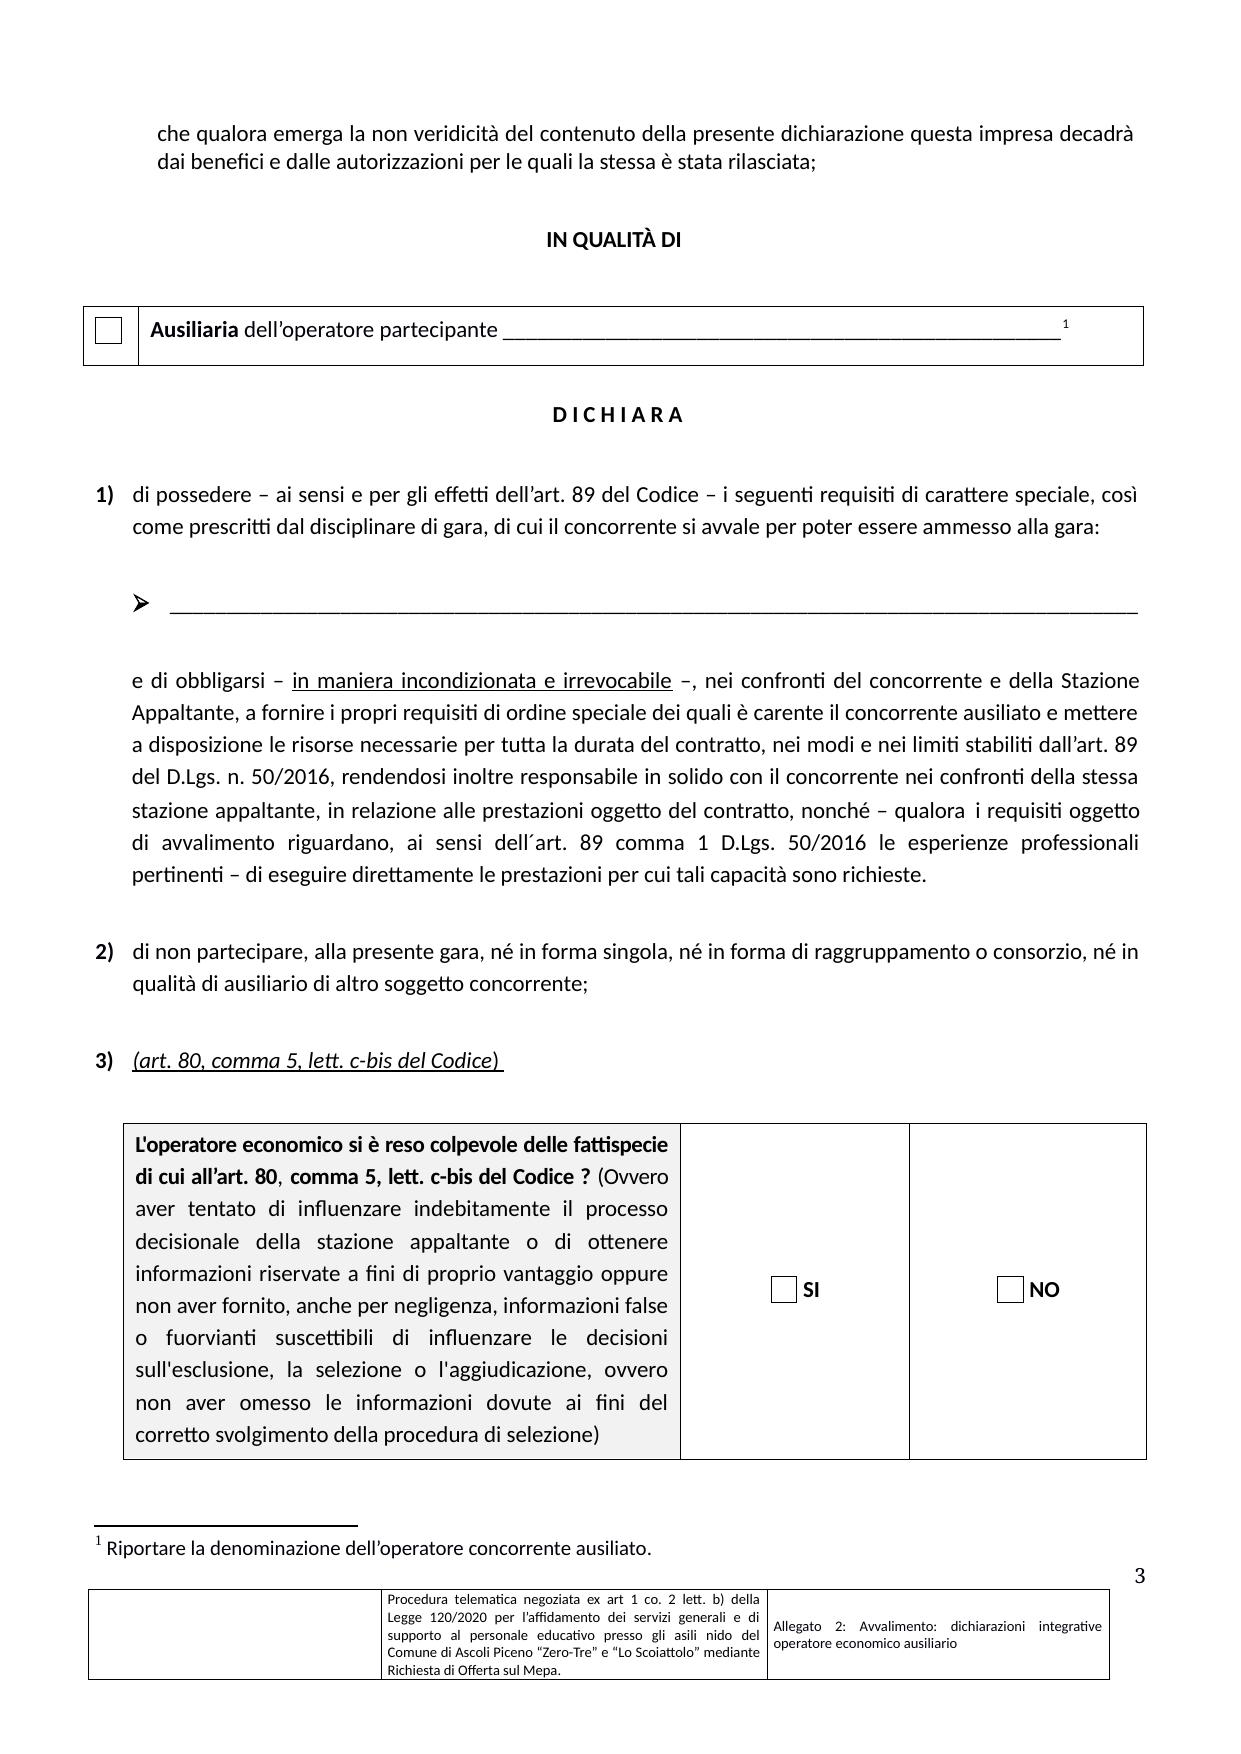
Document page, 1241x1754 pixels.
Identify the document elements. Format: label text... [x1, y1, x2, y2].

text IN QUALITÀ DI [94, 203, 1133, 253]
table_header SI [681, 1124, 909, 1458]
table_header NO [910, 1124, 1146, 1458]
list di non partecipare, alla presente gara, né in forma singola, né in forma di raggruppamento o consorzio, né in qualità di ausiliario di altro soggetto concorrente; [95, 937, 1140, 997]
table_header [84, 307, 138, 365]
table_header Ausiliaria dell’operatore partecipante _________________________________________________ [139, 307, 1143, 365]
list _____________________________________________________________________________________ [132, 589, 1140, 617]
list (art. 80, comma 5, lett. c-bis del Codice) [95, 1046, 1140, 1074]
text e di obbligarsi – in maniera incondizionata e irrevocabile –, nei confronti del concorrente e della Stazione Appaltante, a fornire i propri requisiti di ordine speciale dei quali è carente il concorrente ausiliato e mettere a disposizione le risorse necessarie per tutta la durata del contratto, nei modi e nei limiti stabiliti dall’art. 89 del D.Lgs. n. 50/2016, rendendosi inoltre responsabile in solido con il concorrente nei confronti della stessa stazione appaltante, in relazione alle prestazioni oggetto del contratto, nonché – qualora i requisiti oggetto di avvalimento riguardano, ai sensi dell´art. 89 comma 1 D.Lgs. 50/2016 le esperienze professionali pertinenti – di eseguire direttamente le prestazioni per cui tali capacità sono richieste. [132, 666, 1140, 888]
table_header L'operatore economico si è reso colpevole delle fattispecie di cui all’art. 80, comma 5, lett. c-bis del Codice ? (Ovvero aver tentato di influenzare indebitamente il processo decisionale della stazione appaltante o di ottenere informazioni riservate a fini di proprio vantaggio oppure non aver fornito, anche per negligenza, informazioni false o fuorvianti suscettibili di influenzare le decisioni sull'esclusione, la selezione o l'aggiudicazione, ovvero non aver omesso le informazioni dovute ai fini del corretto svolgimento della procedura di selezione) [124, 1124, 680, 1458]
list di possedere – ai sensi e per gli effetti dell’art. 89 del Codice – i seguenti requisiti di carattere speciale, così come prescritti dal disciplinare di gara, di cui il concorrente si avvale per poter essere ammesso alla gara: [95, 480, 1140, 540]
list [119, 119, 1136, 175]
subtitle D I C H I A R A [94, 400, 1140, 428]
